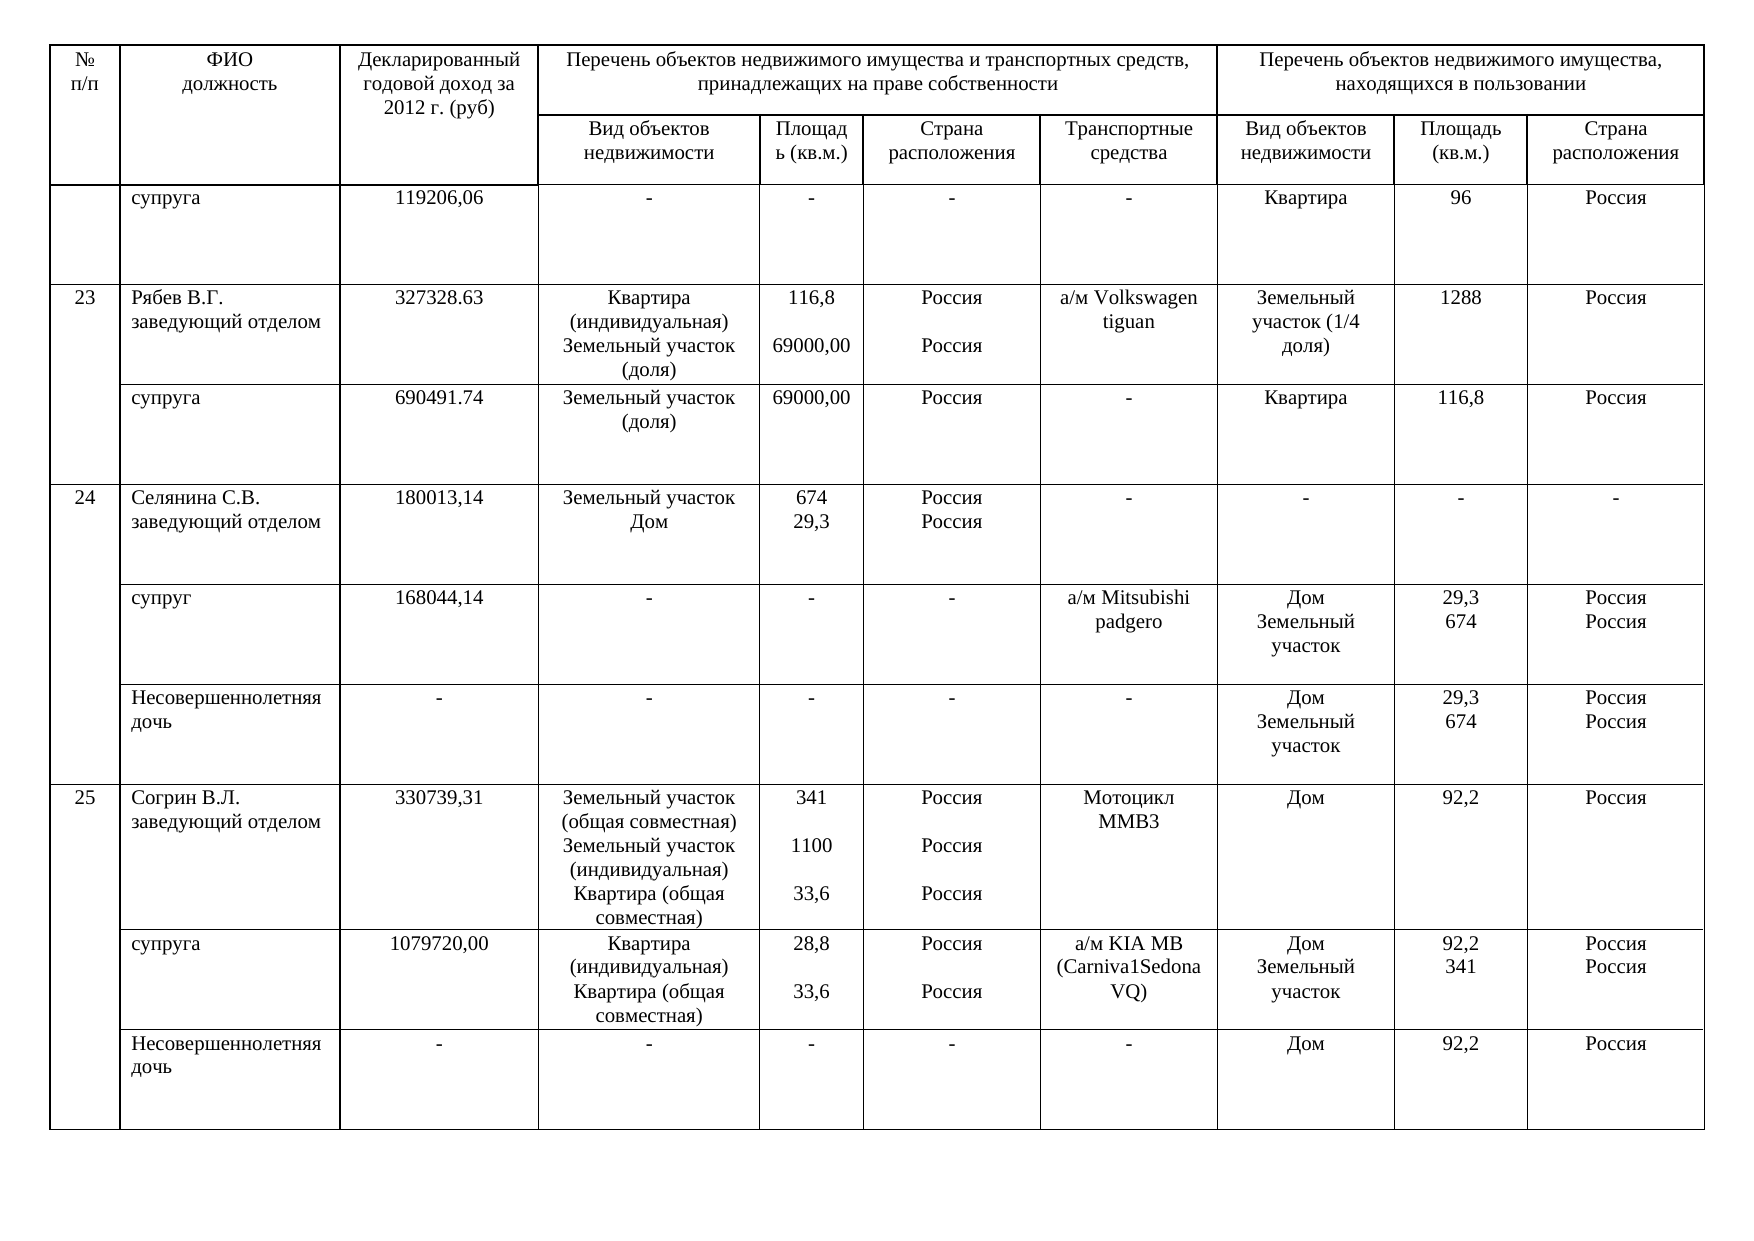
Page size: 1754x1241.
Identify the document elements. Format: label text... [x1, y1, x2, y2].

table_cell Земельный участок Дом [539, 485, 759, 584]
table_cell - [1041, 385, 1217, 484]
table_cell Площадь (кв.м.) [761, 116, 862, 184]
table_cell 330739,31 [341, 785, 538, 929]
table_cell Земельный участок (доля) [539, 385, 759, 484]
table_header Декларированный годовой доход за 2012 г. (руб) [341, 46, 537, 184]
table_cell 29,3 674 [1395, 585, 1527, 684]
table_cell а/м Volkswagen tiguan [1041, 285, 1217, 384]
table_cell 92,2 [1395, 1030, 1527, 1129]
table_cell Страна расположения [1528, 116, 1703, 184]
table_cell - [864, 685, 1040, 784]
table_cell - [760, 185, 863, 284]
table_cell - [760, 685, 863, 784]
table_cell 341 1100 33,6 [760, 785, 863, 929]
table_cell 168044,14 [341, 585, 538, 684]
table_cell 28,8 33,6 [760, 930, 863, 1029]
table_cell Дом Земельный участок [1218, 930, 1394, 1029]
table_cell Страна расположения [864, 116, 1039, 184]
table_cell - [1041, 685, 1217, 784]
table_cell 119206,06 [341, 186, 538, 284]
table_cell Россия [1528, 784, 1704, 929]
table_cell Вид объектов недвижимости [539, 116, 759, 184]
table_cell Россия [864, 385, 1040, 484]
table_cell 92,2 341 [1395, 930, 1527, 1029]
table_cell Россия Россия [1528, 929, 1704, 1029]
table_cell 24 [51, 485, 119, 784]
table_cell - [539, 685, 759, 784]
table_cell - [1041, 485, 1217, 584]
table_cell Россия [1528, 1029, 1704, 1129]
table_cell Несовершеннолетняя дочь [121, 1030, 339, 1129]
table_cell 690491.74 [341, 385, 538, 484]
table_cell Рябев В.Г. заведующий отделом [121, 285, 339, 384]
table_cell - [760, 1030, 863, 1129]
table_cell 25 [51, 785, 119, 1129]
table_cell Земельный участок (1/4 доля) [1218, 285, 1394, 384]
table_header Перечень объектов недвижимого имущества и транспортных средств, принадлежащих на праве собственности [539, 46, 1216, 114]
table_cell - [341, 1030, 538, 1129]
table_cell супруг [121, 585, 339, 684]
table_cell - [760, 585, 863, 684]
table_cell Россия Россия [864, 930, 1040, 1029]
table_cell - [1041, 1030, 1217, 1129]
table_cell - [1395, 485, 1527, 584]
table_header ФИО должность [121, 46, 339, 184]
table_cell Квартира (индивидуальная) Земельный участок (доля) [539, 285, 759, 384]
table_cell 674 29,3 [760, 485, 863, 584]
table_header № п/п [51, 46, 119, 184]
table_cell супруга [121, 930, 339, 1029]
table_cell Дом Земельный участок [1218, 585, 1394, 684]
table_cell - [864, 1030, 1040, 1129]
table_cell Квартира [1218, 385, 1394, 484]
table_cell Земельный участок (общая совместная) Земельный участок (индивидуальная) Квартира (общая совместная) [539, 785, 759, 929]
table_cell 96 [1395, 185, 1527, 284]
table_cell Россия [1528, 185, 1704, 284]
table_cell - [1218, 485, 1394, 584]
table_cell Селянина С.В. заведующий отделом [121, 485, 339, 584]
table_cell Дом Земельный участок [1218, 685, 1394, 784]
table_cell Россия Россия Россия [864, 785, 1040, 929]
table_cell Россия Россия [1528, 684, 1704, 784]
table_cell Согрин В.Л. заведующий отделом [121, 785, 339, 929]
table_cell Вид объектов недвижимости [1218, 116, 1393, 184]
table_cell супруга [121, 385, 339, 484]
table_cell Дом [1218, 785, 1394, 929]
table_cell - [864, 585, 1040, 684]
table_cell 327328.63 [341, 285, 538, 384]
table_cell 116,8 [1395, 385, 1527, 484]
table_cell - [539, 185, 759, 284]
table_cell супруга [121, 186, 339, 284]
table_cell Несовершеннолетняя дочь [121, 685, 339, 784]
table_cell а/м KIA MB (Carniva1Sedona VQ) [1041, 930, 1217, 1029]
table_cell 23 [51, 285, 119, 484]
table_cell 69000,00 [760, 385, 863, 484]
table_cell Дом [1218, 1030, 1394, 1129]
table_cell Квартира (индивидуальная) Квартира (общая совместная) [539, 930, 759, 1029]
table_cell Площадь (кв.м.) [1395, 116, 1526, 184]
table_header Перечень объектов недвижимого имущества, находящихся в пользовании [1218, 46, 1703, 114]
table_cell - [1528, 484, 1704, 584]
table_cell - [1041, 185, 1217, 284]
table_cell [51, 186, 119, 284]
table_cell Россия Россия [864, 285, 1040, 384]
table_cell 1288 [1395, 285, 1527, 384]
table_cell Мотоцикл ММВ3 [1041, 785, 1217, 929]
table_cell Россия [1528, 284, 1704, 384]
table_cell 29,3 674 [1395, 685, 1527, 784]
table_cell а/м Mitsubishi padgero [1041, 585, 1217, 684]
table_cell 92,2 [1395, 785, 1527, 929]
table_cell Квартира [1218, 185, 1394, 284]
table_cell - [864, 185, 1040, 284]
table_cell - [341, 685, 538, 784]
table_cell Россия Россия [864, 485, 1040, 584]
table_cell 1079720,00 [341, 930, 538, 1029]
table_cell Россия [1528, 384, 1704, 484]
table_cell 180013,14 [341, 485, 538, 584]
table_cell - [539, 1030, 759, 1129]
table_cell - [539, 585, 759, 684]
table_cell Россия Россия [1528, 584, 1704, 684]
table_cell Транспортные средства [1041, 116, 1216, 184]
table_cell 116,8 69000,00 [760, 285, 863, 384]
